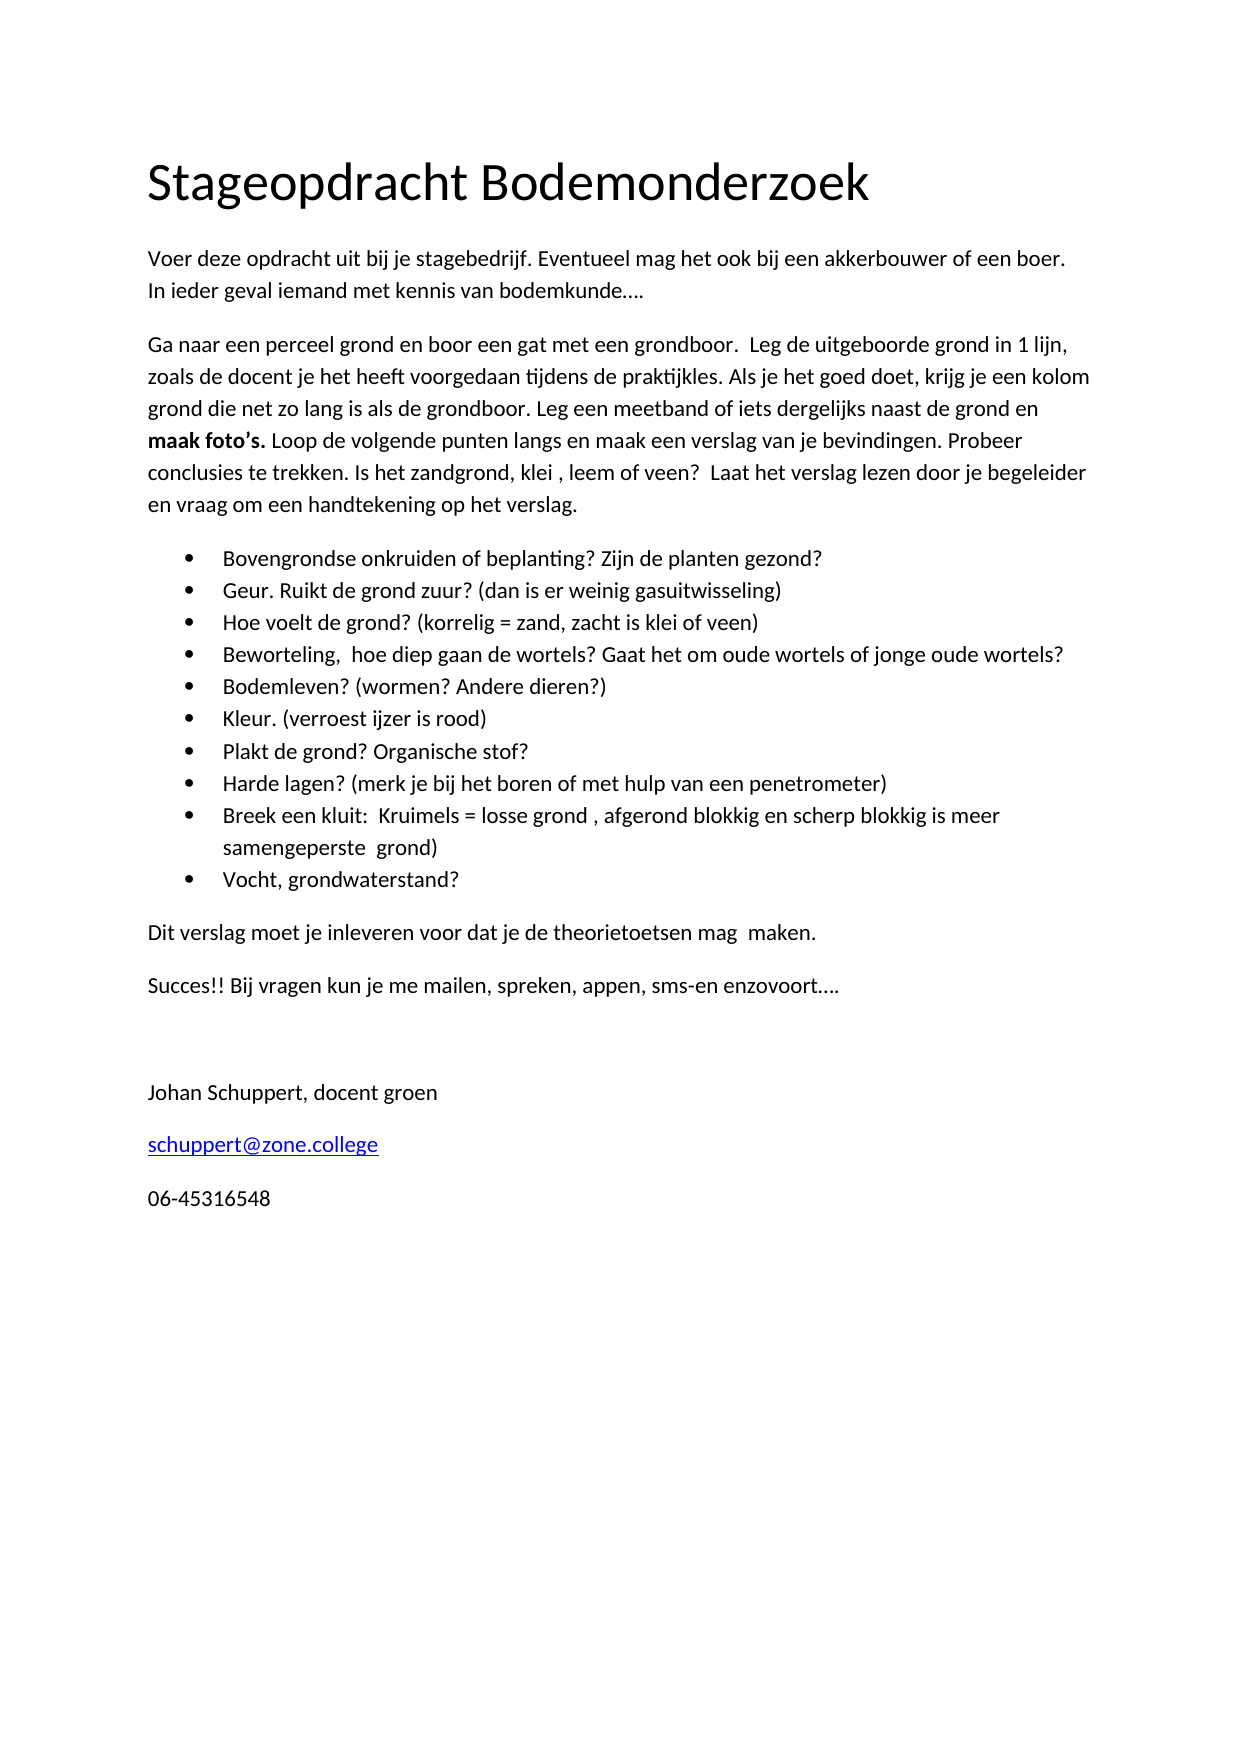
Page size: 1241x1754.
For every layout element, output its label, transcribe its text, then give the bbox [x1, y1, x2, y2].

text Voer deze opdracht uit bij je stagebedrijf. Eventueel mag het ook bij een akkerbouwer of een boer. In ieder geval iemand met kennis van bodemkunde…. [148, 244, 1093, 305]
text Dit verslag moet je inleveren voor dat je de theorietoetsen mag maken. [148, 918, 1093, 947]
text Stageopdracht Bodemonderzoek [148, 148, 1093, 214]
list Breek een kluit: Kruimels = losse grond , afgerond blokkig en scherp blokkig is meer samengeperste grond) [185, 801, 1093, 861]
list Kleur. (verroest ijzer is rood) [185, 704, 1093, 733]
list Harde lagen? (merk je bij het boren of met hulp van een penetrometer) [185, 769, 1093, 797]
list Plakt de grond? Organische stof? [185, 737, 1093, 765]
list Bovengrondse onkruiden of beplanting? Zijn de planten gezond? [185, 544, 1093, 572]
text 06-45316548 [148, 1184, 1093, 1212]
list Bodemleven? (wormen? Andere dieren?) [185, 672, 1093, 700]
text schuppert@zone.college [148, 1131, 1093, 1159]
list Vocht, grondwaterstand? [185, 866, 1093, 893]
list Geur. Ruikt de grond zuur? (dan is er weinig gasuitwisseling) [185, 576, 1093, 604]
text Ga naar een perceel grond en boor een gat met een grondboor. Leg de uitgeboorde grond in 1 lijn, zoals de docent je het heeft voorgedaan tijdens de praktijkles. Als je het goed doet, krijg je een kolom grond die net zo lang is als de grondboor. Leg een meetband of iets dergelijks naast de grond en maak foto’s. Loop de volgende punten langs en maak een verslag van je bevindingen. Probeer conclusies te trekken. Is het zandgrond, klei , leem of veen? Laat het verslag lezen door je begeleider en vraag om een handtekening op het verslag. [148, 330, 1093, 519]
text Johan Schuppert, docent groen [148, 1078, 1093, 1106]
list Beworteling, hoe diep gaan de wortels? Gaat het om oude wortels of jonge oude wortels? [185, 640, 1093, 668]
list Hoe voelt de grond? (korrelig = zand, zacht is klei of veen) [185, 608, 1093, 636]
text Succes!! Bij vragen kun je me mailen, spreken, appen, sms-en enzovoort…. [148, 972, 1093, 999]
